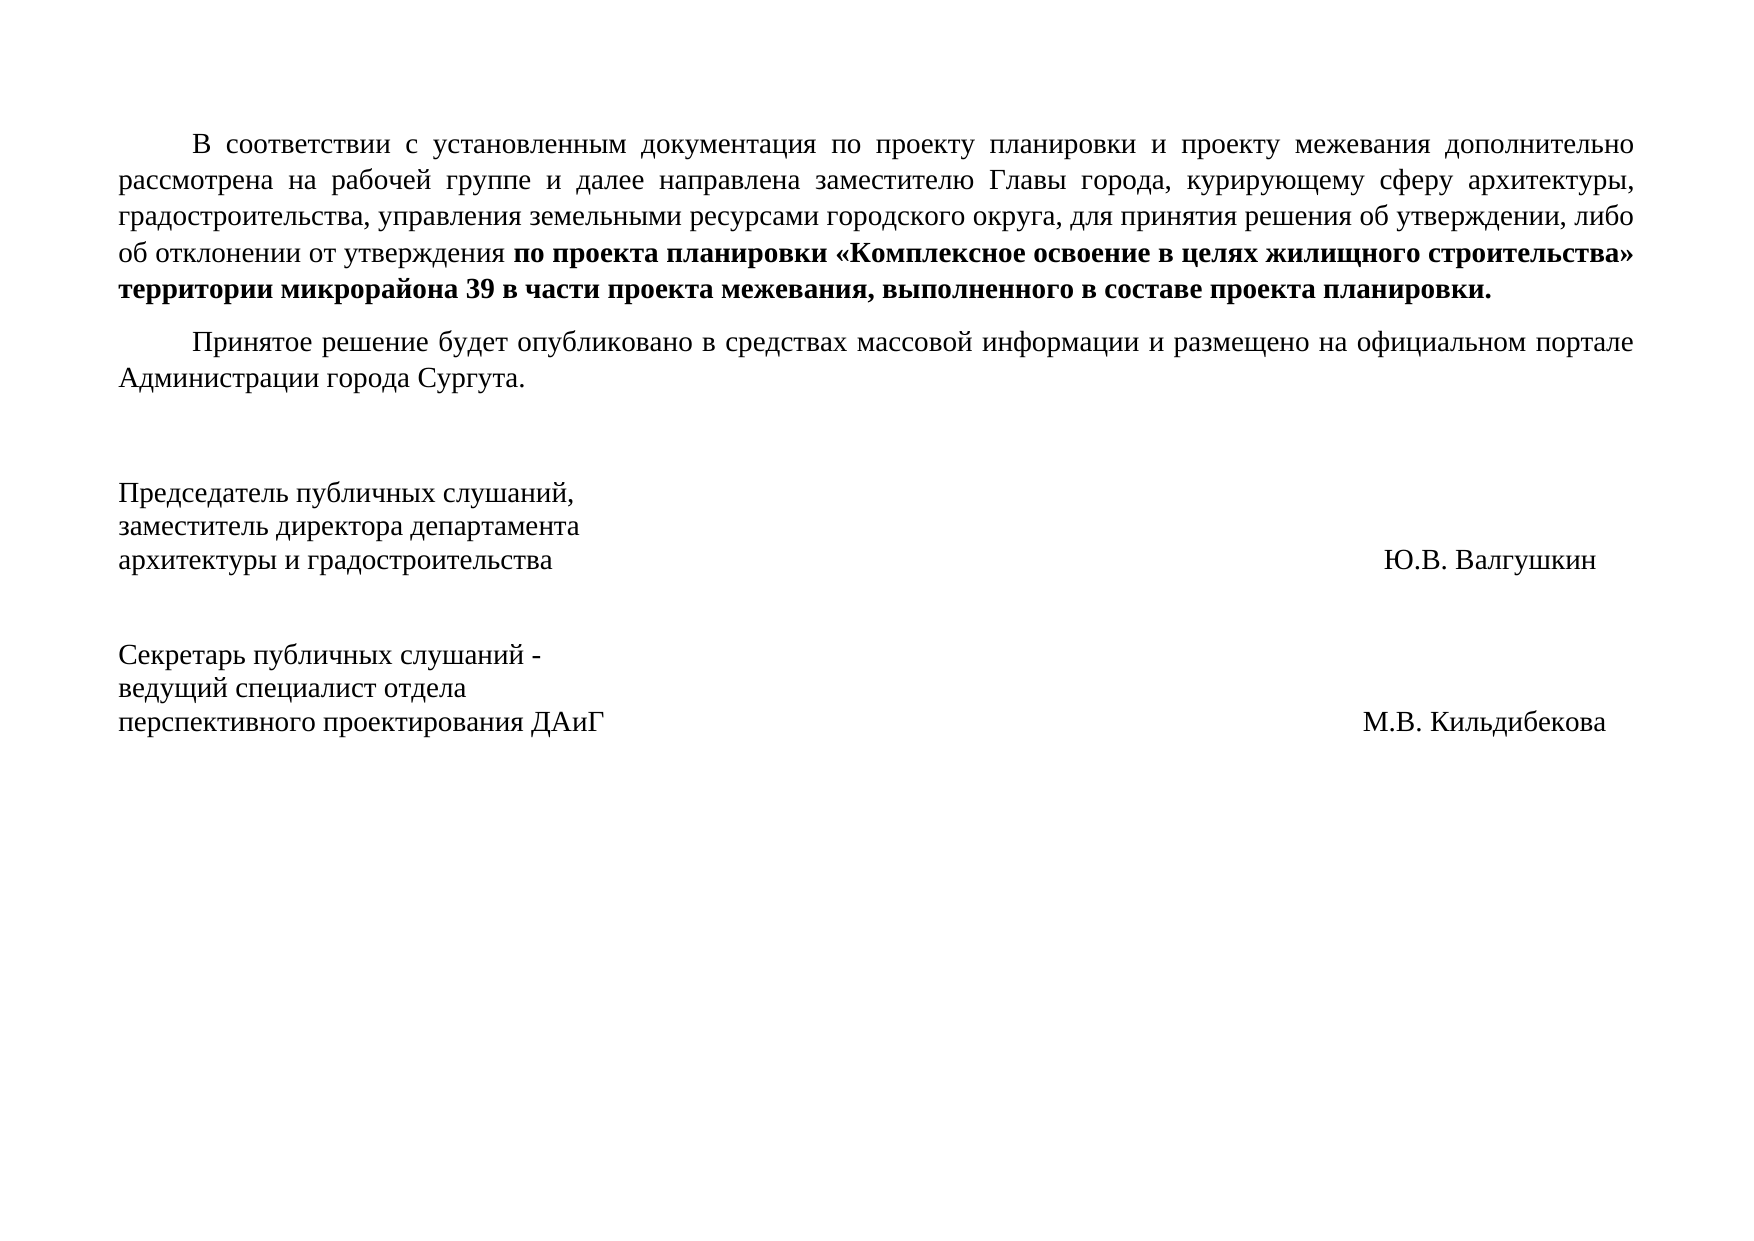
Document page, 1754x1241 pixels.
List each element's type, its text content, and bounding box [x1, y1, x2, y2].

text Председатель публичных слушаний, [118, 475, 1636, 508]
text заместитель директора департамента [118, 508, 1636, 542]
text В соответствии с установленным документация по проекту планировки и проекту межевания дополнительно рассмотрена на рабочей группе и далее направлена заместителю Главы города, курирующему сферу архитектуры, градостроительства, управления земельными ресурсами городского округа, для принятия решения об утверждении, либо об отклонении от утверждения по проекта планировки «Комплексное освоение в целях жилищного строительства» территории микрорайона 39 в части проекта межевания, выполненного в составе проекта планировки. [118, 126, 1636, 304]
text Принятое решение будет опубликовано в средствах массовой информации и размещено на официальном портале Администрации города Сургута. [118, 324, 1636, 393]
text Секретарь публичных слушаний - [118, 637, 1636, 671]
text ведущий специалист отдела [118, 671, 1636, 704]
text перспективного проектирования ДАиГ М.В. Кильдибекова [118, 704, 1636, 738]
text архитектуры и градостроительства Ю.В. Валгушкин [118, 542, 1636, 576]
